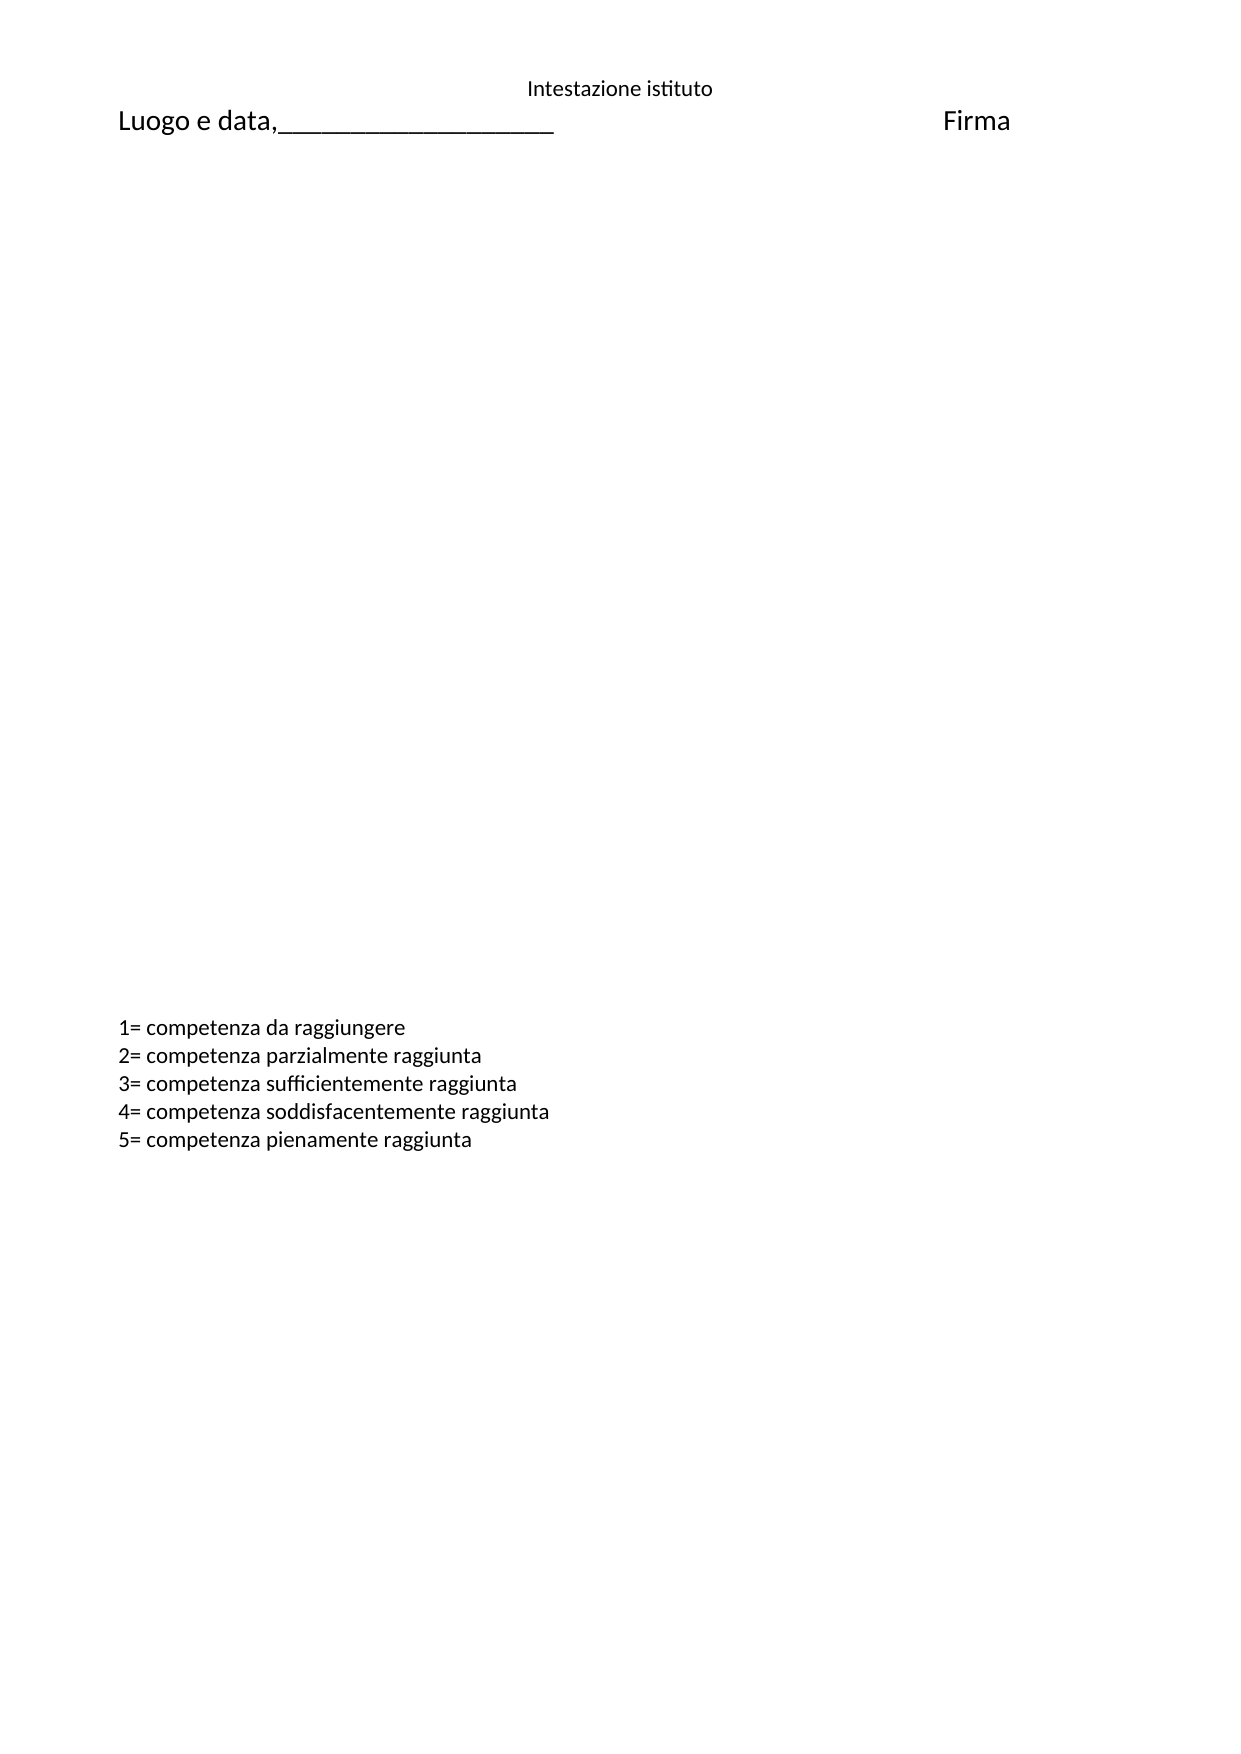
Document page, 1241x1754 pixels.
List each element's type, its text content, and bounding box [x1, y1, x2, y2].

text 4= competenza soddisfacentemente raggiunta [118, 1097, 1122, 1125]
text 2= competenza parzialmente raggiunta [118, 1041, 1122, 1069]
text 5= competenza pienamente raggiunta [118, 1125, 1122, 1153]
text Luogo e data,___________________ Firma [118, 102, 1122, 137]
text 1= competenza da raggiungere [118, 1013, 1122, 1041]
text 3= competenza sufficientemente raggiunta [118, 1069, 1122, 1097]
